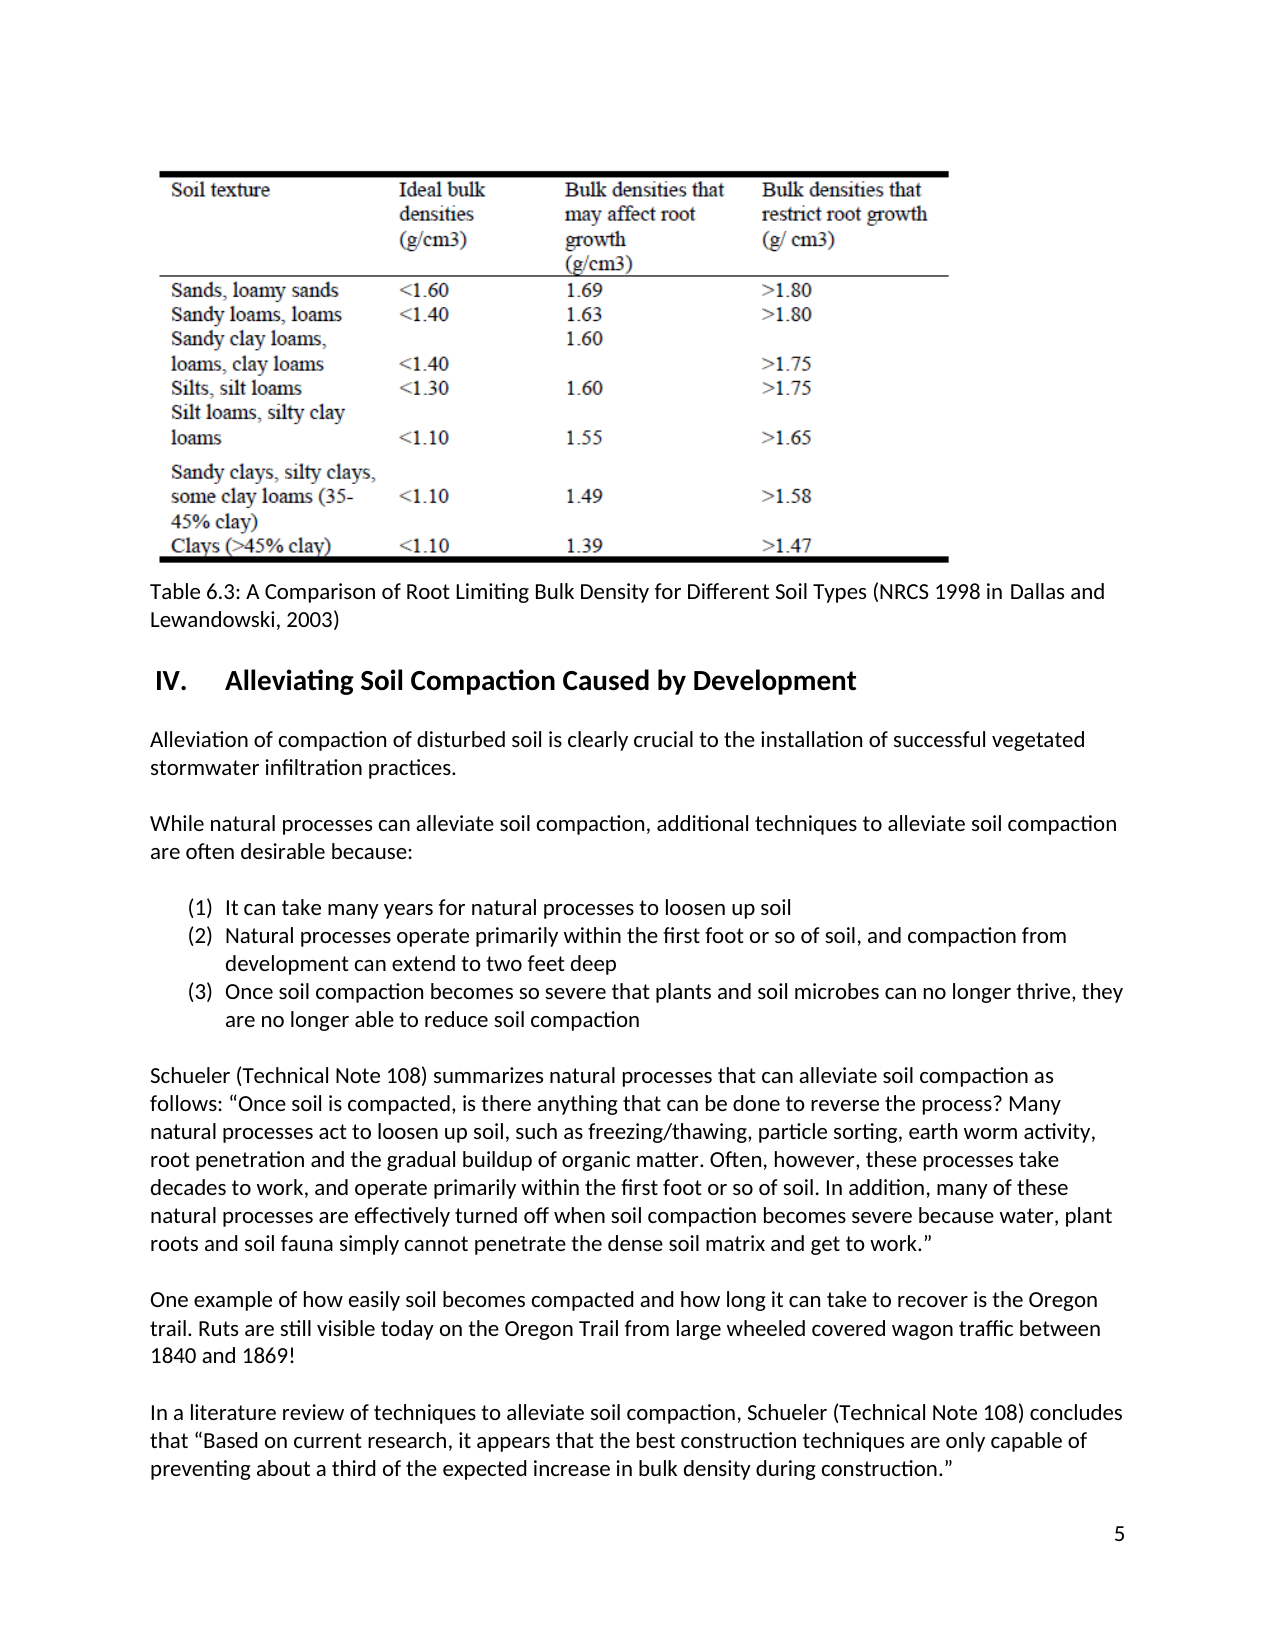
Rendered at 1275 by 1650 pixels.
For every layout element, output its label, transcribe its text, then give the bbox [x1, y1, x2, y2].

list Alleviating Soil Compaction Caused by Development [187, 662, 1125, 697]
text Alleviation of compaction of disturbed soil is clearly crucial to the installation of successful vegetated stormwater infiltration practices. [150, 725, 1125, 781]
text One example of how easily soil becomes compacted and how long it can take to recover is the Oregon trail. Ruts are still visible today on the Oregon Trail from large wheeled covered wagon traffic between 1840 and 1869! [150, 1286, 1125, 1370]
picture [150, 150, 960, 578]
list Natural processes operate primarily within the first foot or so of soil, and compaction from development can extend to two feet deep [187, 921, 1125, 977]
text In a literature review of techniques to alleviate soil compaction, Schueler (Technical Note 108) concludes that “Based on current research, it appears that the best construction techniques are only capable of preventing about a third of the expected increase in bulk density during construction.” [150, 1398, 1125, 1482]
list It can take many years for natural processes to loosen up soil [187, 893, 1125, 921]
text Table 6.3: A Comparison of Root Limiting Bulk Density for Different Soil Types (NRCS 1998 in Dallas and Lewandowski, 2003) [150, 577, 1125, 633]
text While natural processes can alleviate soil compaction, additional techniques to alleviate soil compaction are often desirable because: [150, 809, 1125, 865]
list Once soil compaction becomes so severe that plants and soil microbes can no longer thrive, they are no longer able to reduce soil compaction [187, 977, 1125, 1033]
text Schueler (Technical Note 108) summarizes natural processes that can alleviate soil compaction as follows: “Once soil is compacted, is there anything that can be done to reverse the process? Many natural processes act to loosen up soil, such as freezing/thawing, particle sorting, earth worm activity, root penetration and the gradual buildup of organic matter. Often, however, these processes take decades to work, and operate primarily within the first foot or so of soil. In addition, many of these natural processes are effectively turned off when soil compaction becomes severe because water, plant roots and soil fauna simply cannot penetrate the dense soil matrix and get to work.” [150, 1061, 1125, 1258]
